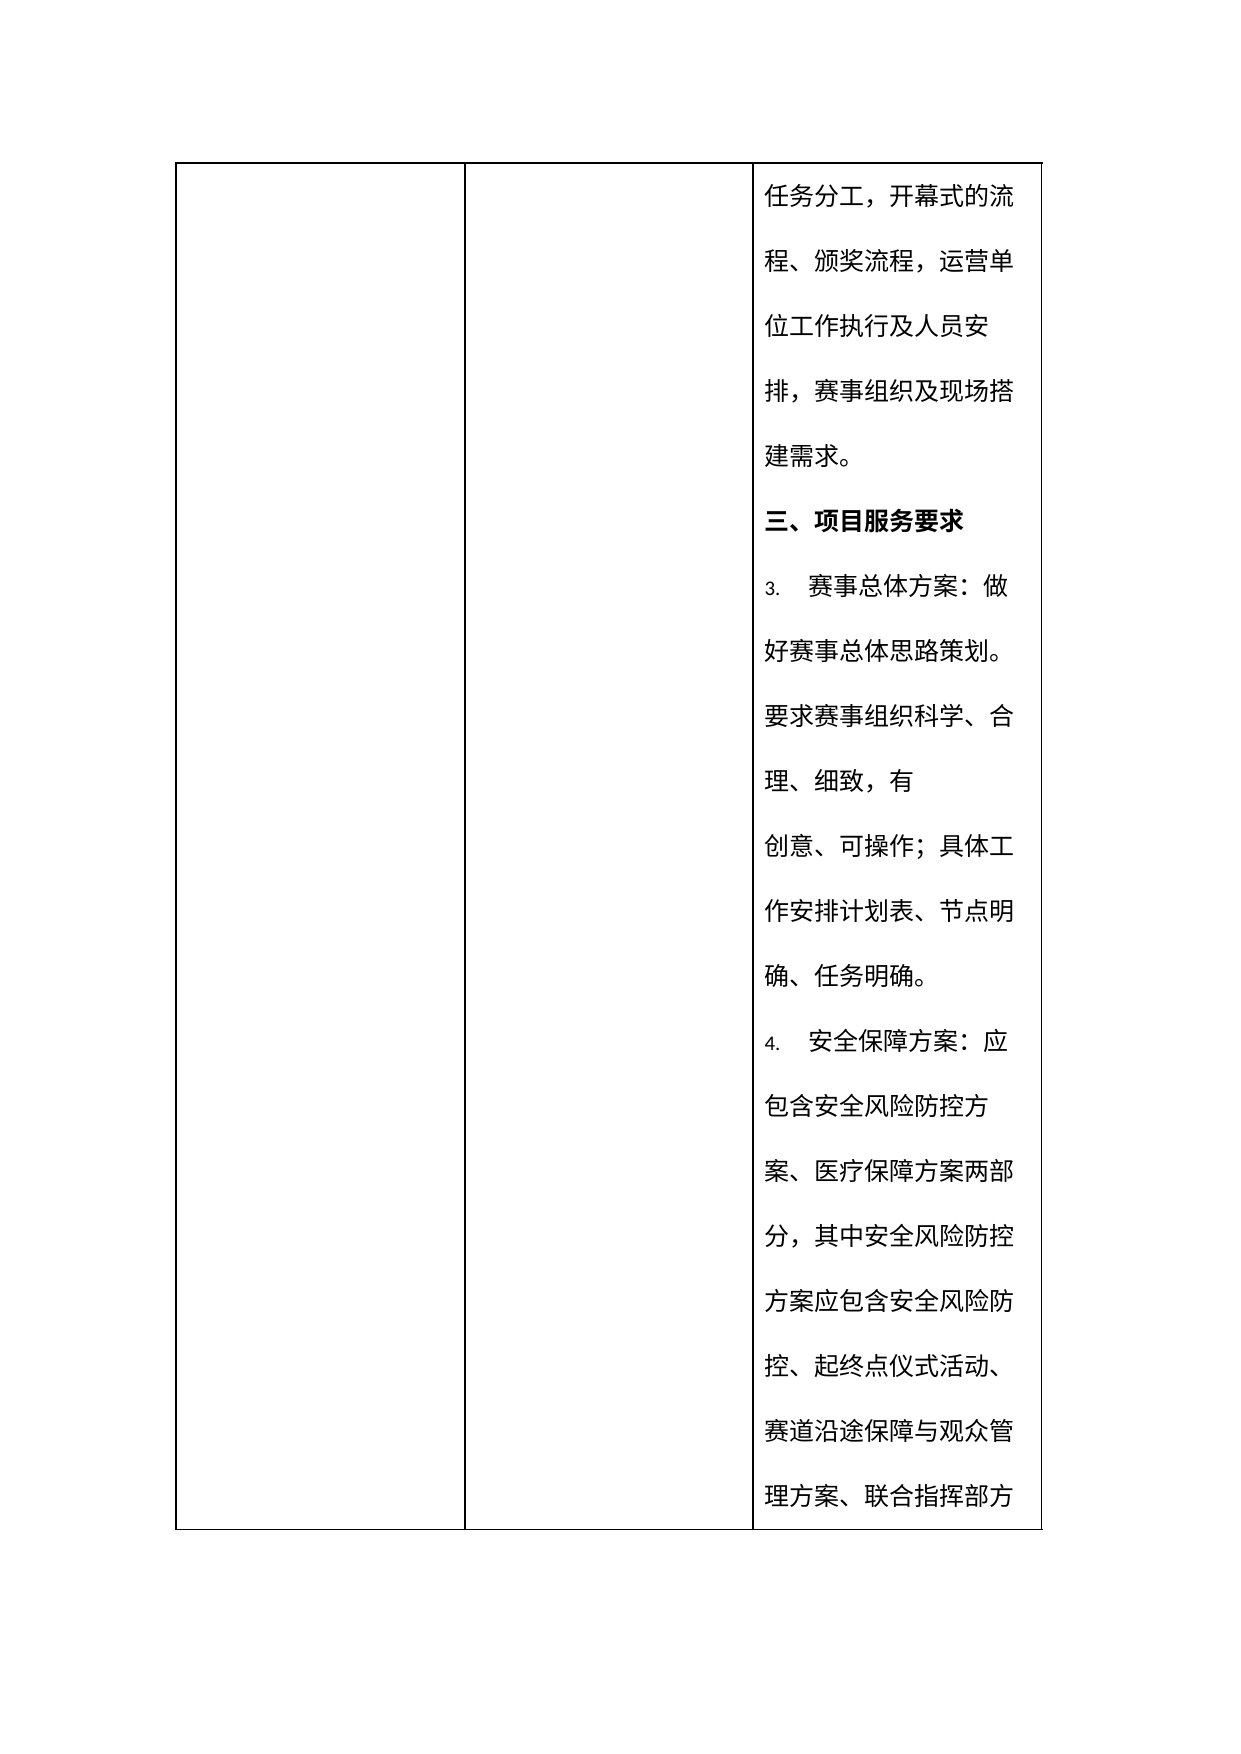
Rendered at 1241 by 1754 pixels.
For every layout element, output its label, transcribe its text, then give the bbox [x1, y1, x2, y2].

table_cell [754, 164, 1041, 1528]
table_cell 1 [177, 164, 464, 1528]
table_cell [466, 164, 752, 1528]
